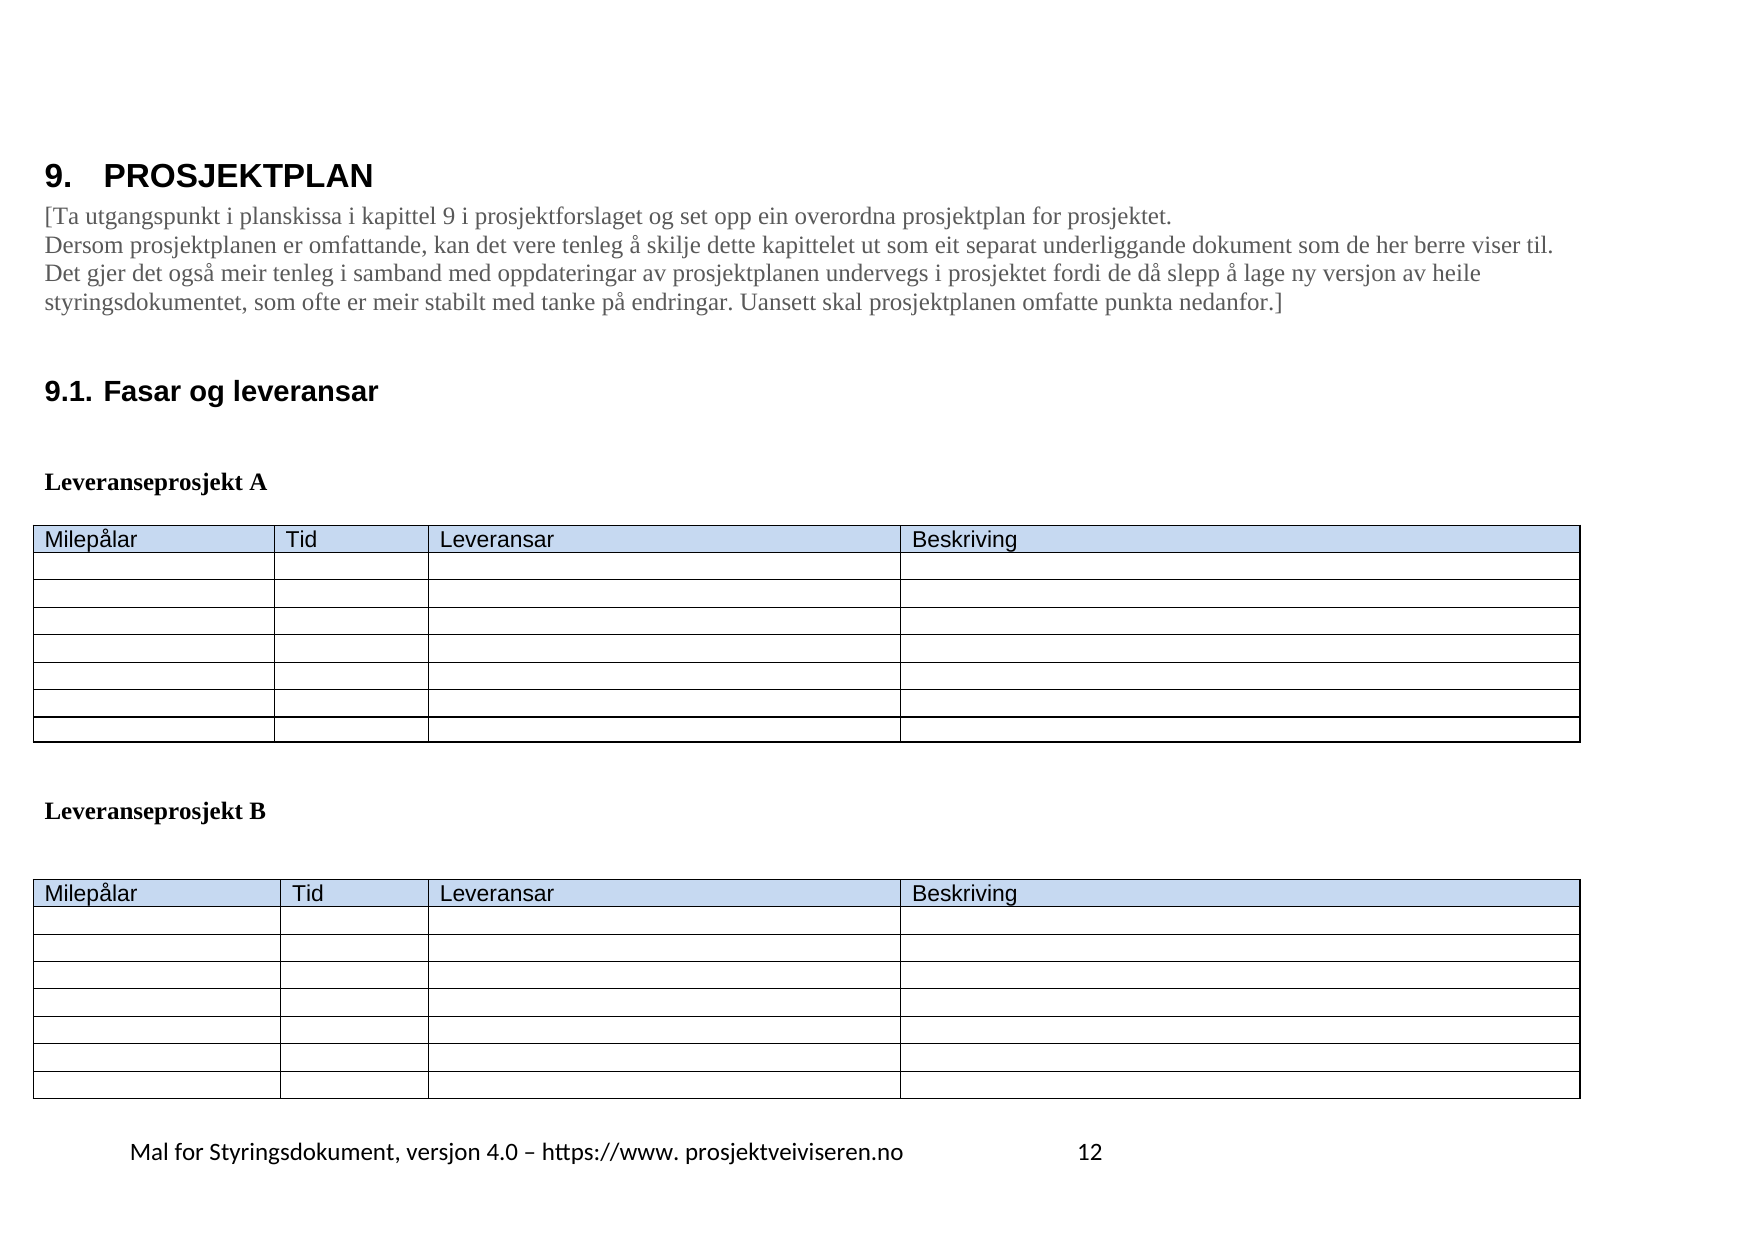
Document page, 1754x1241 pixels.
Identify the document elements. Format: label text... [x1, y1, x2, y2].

table_header Leveransar [429, 526, 900, 552]
table_cell [429, 1072, 900, 1098]
table_cell [429, 1044, 900, 1071]
table_cell [34, 663, 274, 689]
text [Ta utgangspunkt i planskissa i kapittel 9 i prosjektforslaget og set opp ein overordna prosjektplan for prosjektet. [44, 201, 1580, 230]
table_cell [275, 608, 428, 634]
table_cell [281, 907, 428, 933]
table_cell [429, 935, 900, 961]
table_cell [901, 1044, 1579, 1071]
table_cell [429, 608, 900, 634]
table_cell [429, 580, 900, 607]
table_cell [34, 690, 274, 716]
table_cell [901, 907, 1579, 933]
table_cell [429, 663, 900, 689]
table_cell [429, 553, 900, 579]
table_cell [275, 718, 428, 741]
table_cell [34, 1044, 280, 1071]
table_cell [429, 690, 900, 716]
table_cell [34, 907, 280, 933]
table_cell [901, 1072, 1579, 1098]
table_cell [275, 553, 428, 579]
table_cell [34, 608, 274, 634]
table_cell [901, 635, 1579, 662]
table_cell [275, 663, 428, 689]
table_cell [901, 690, 1579, 716]
table_cell [429, 962, 900, 988]
table_cell [901, 718, 1579, 741]
table_cell [281, 1072, 428, 1098]
table_cell [901, 989, 1579, 1016]
table_header Leveransar [429, 880, 900, 906]
table_cell [275, 580, 428, 607]
table_cell [34, 1017, 280, 1043]
table_cell [34, 635, 274, 662]
table_cell [34, 962, 280, 988]
table_header Milepålar [34, 526, 274, 552]
table_cell [34, 718, 274, 741]
table_cell [275, 635, 428, 662]
table_cell [901, 580, 1579, 607]
table_cell [429, 1017, 900, 1043]
table_cell [34, 1072, 280, 1098]
table_header Beskriving [901, 880, 1579, 906]
table_cell [281, 962, 428, 988]
table_header Tid [281, 880, 428, 906]
table_header Tid [275, 526, 428, 552]
table_cell [281, 935, 428, 961]
table_cell [429, 635, 900, 662]
table_cell [901, 663, 1579, 689]
table_cell [429, 718, 900, 741]
table_cell [34, 935, 280, 961]
table_cell [34, 580, 274, 607]
table_cell [901, 962, 1579, 988]
subtitle Fasar og leveransar [44, 373, 1580, 407]
table_cell [281, 1044, 428, 1071]
subtitle Prosjektplan [44, 156, 1580, 195]
table_cell [901, 553, 1579, 579]
table_cell [429, 989, 900, 1016]
table_cell [34, 989, 280, 1016]
table_cell [901, 935, 1579, 961]
table_header Beskriving [901, 526, 1579, 552]
table_cell [901, 608, 1579, 634]
table_cell [281, 989, 428, 1016]
table_cell [429, 907, 900, 933]
table_cell [901, 1017, 1579, 1043]
table_header Milepålar [34, 880, 280, 906]
text Dersom prosjektplanen er omfattande, kan det vere tenleg å skilje dette kapittelet ut som eit separat underliggande dokument som de her berre viser til. Det gjer det også meir tenleg i samband med oppdateringar av prosjektplanen undervegs i prosjektet fordi de då slepp å lage ny versjon av heile styringsdokumentet, som ofte er meir stabilt med tanke på endringar. Uansett skal prosjektplanen omfatte punkta nedanfor.] [44, 230, 1580, 316]
table_cell [34, 553, 274, 579]
table_cell [281, 1017, 428, 1043]
text Leveranseprosjekt A [44, 467, 1580, 496]
table_cell [275, 690, 428, 716]
text Leveranseprosjekt B [44, 796, 1580, 825]
